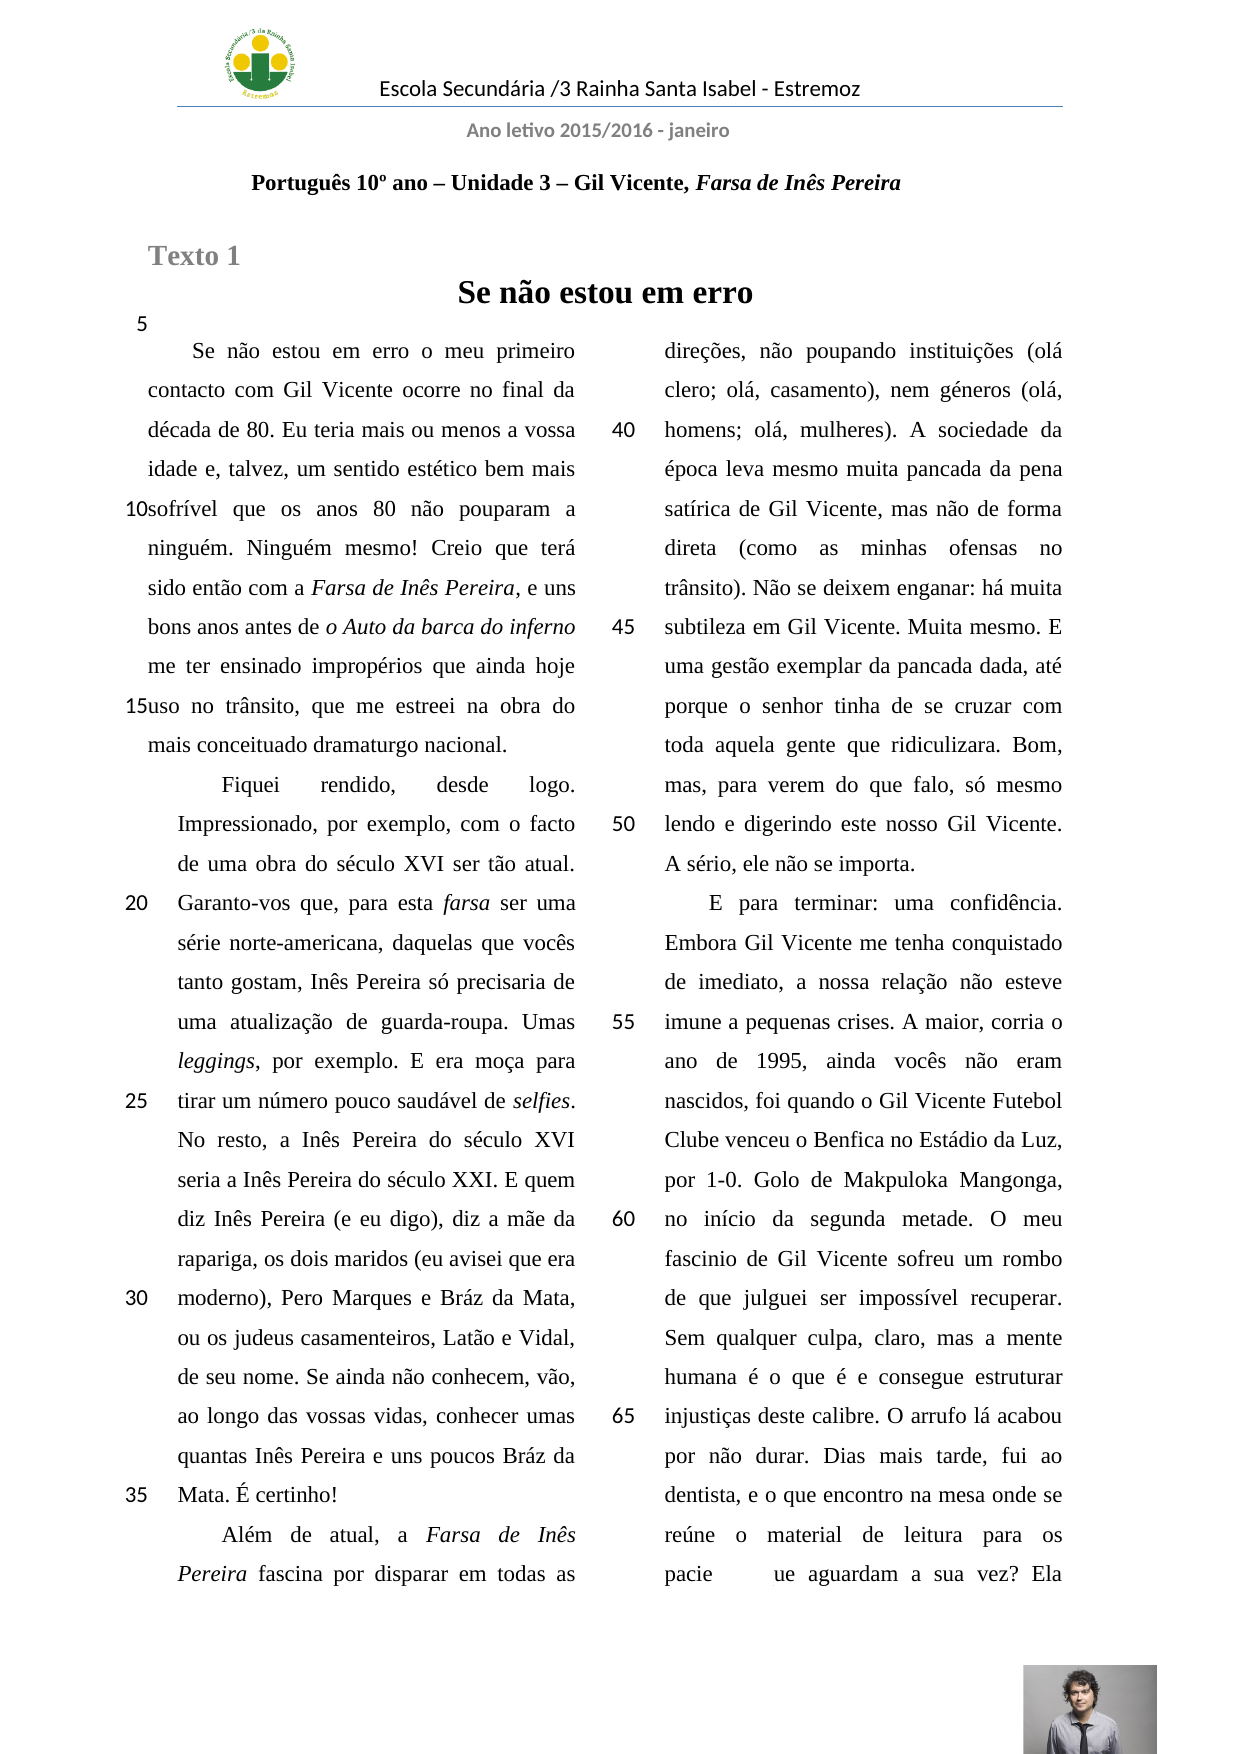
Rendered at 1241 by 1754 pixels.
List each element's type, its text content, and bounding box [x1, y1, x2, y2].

text Texto 1 [148, 238, 1063, 272]
text Além de atual, a Farsa de Inês Pereira fascina por disparar em todas as direções, não poupando instituições (olá clero; olá, casamento), nem géneros (olá, homens; olá, mulheres). A sociedade da época leva mesmo muita pancada da pena satírica de Gil Vicente, mas não de forma direta (como as minhas ofensas no trânsito). Não se deixem enganar: há muita subtileza em Gil Vicente. Muita mesmo. E uma gestão exemplar da pancada dada, até porque o senhor tinha de se cruzar com toda aquela gente que ridiculizara. Bom, mas, para verem do que falo, só mesmo lendo e digerindo este nosso Gil Vicente. A sério, ele não se importa. [664, 337, 1063, 876]
text Se não estou em erro o meu primeiro contacto com Gil Vicente ocorre no final da década de 80. Eu teria mais ou menos a vossa idade e, talvez, um sentido estético bem mais sofrível que os anos 80 não pouparam a ninguém. Ninguém mesmo! Creio que terá sido então com a Farsa de Inês Pereira, e uns bons anos antes de o Auto da barca do inferno me ter ensinado impropérios que ainda hoje uso no trânsito, que me estreei na obra do mais conceituado dramaturgo nacional. [148, 337, 576, 758]
picture [222, 26, 297, 101]
text Fiquei rendido, desde logo. Impressionado, por exemplo, com o facto de uma obra do século XVI ser tão atual. Garanto-vos que, para esta farsa ser uma série norte-americana, daquelas que vocês tanto gostam, Inês Pereira só precisaria de uma atualização de guarda-roupa. Umas leggings, por exemplo. E era moça para tirar um número pouco saudável de selfies. No resto, a Inês Pereira do século XVI seria a Inês Pereira do século XXI. E quem diz Inês Pereira (e eu digo), diz a mãe da rapariga, os dois maridos (eu avisei que era moderno), Pero Marques e Bráz da Mata, ou os judeus casamenteiros, Latão e Vidal, de seu nome. Se ainda não conhecem, vão, ao longo das vossas vidas, conhecer umas quantas Inês Pereira e uns poucos Bráz da Mata. É certinho! [177, 771, 576, 1508]
text Se não estou em erro [148, 272, 1063, 310]
text Português 10º ano – Unidade 3 – Gil Vicente, Farsa de Inês Pereira [251, 169, 1063, 196]
picture [1023, 1665, 1157, 1754]
